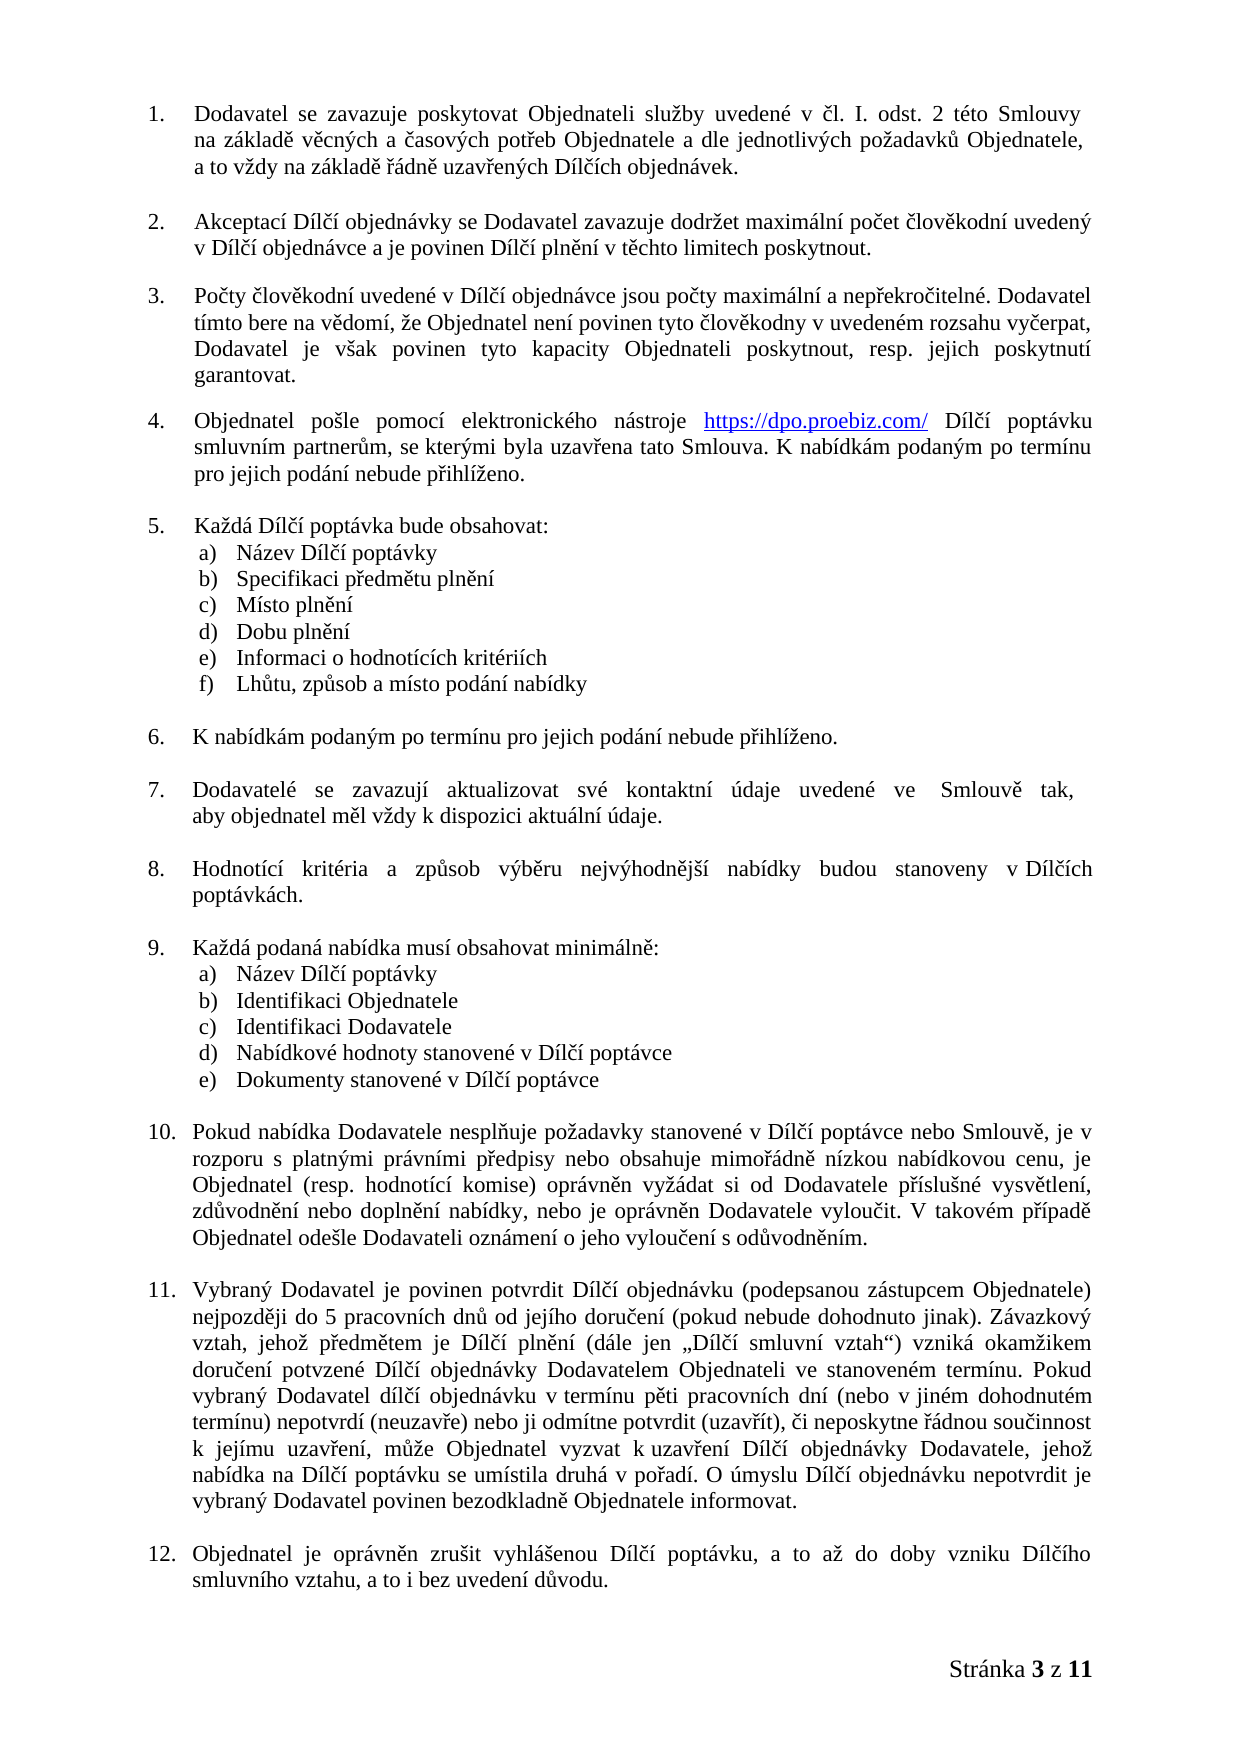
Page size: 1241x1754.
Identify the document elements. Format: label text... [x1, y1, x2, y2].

list Každá Dílčí poptávka bude obsahovat: [148, 512, 1093, 539]
list Specifikaci předmětu plnění [199, 565, 1093, 591]
list Dodavatel se zavazuje poskytovat Objednateli služby uvedené v čl. I. odst. 2 této Smlouvy na základě věcných a časových potřeb Objednatele a dle jednotlivých požadavků Objednatele, a to vždy na základě řádně uzavřených Dílčích objednávek. [148, 100, 1093, 179]
list Akceptací Dílčí objednávky se Dodavatel zavazuje dodržet maximální počet člověkodní uvedený v Dílčí objednávce a je povinen Dílčí plnění v těchto limitech poskytnout. [148, 208, 1093, 261]
list Dodavatelé se zavazují aktualizovat své kontaktní údaje uvedené ve Smlouvě tak, aby objednatel měl vždy k dispozici aktuální údaje. [148, 776, 1093, 828]
list Identifikaci Objednatele [199, 987, 1093, 1013]
list Objednatel je oprávněn zrušit vyhlášenou Dílčí poptávku, a to až do doby vzniku Dílčího smluvního vztahu, a to i bez uvedení důvodu. [148, 1540, 1093, 1593]
list Informaci o hodnotících kritériích [199, 644, 1093, 670]
list Pokud nabídka Dodavatele nesplňuje požadavky stanovené v Dílčí poptávce nebo Smlouvě, je v rozporu s platnými právními předpisy nebo obsahuje mimořádně nízkou nabídkovou cenu, je Objednatel (resp. hodnotící komise) oprávněn vyžádat si od Dodavatele příslušné vysvětlení, zdůvodnění nebo doplnění nabídky, nebo je oprávněn Dodavatele vyloučit. V takovém případě Objednatel odešle Dodavateli oznámení o jeho vyloučení s odůvodněním. [148, 1118, 1093, 1250]
list Hodnotící kritéria a způsob výběru nejvýhodnější nabídky budou stanoveny v Dílčích poptávkách. [148, 855, 1093, 908]
list Název Dílčí poptávky [199, 539, 1093, 565]
list Místo plnění [199, 591, 1093, 618]
list Vybraný Dodavatel je povinen potvrdit Dílčí objednávku (podepsanou zástupcem Objednatele) nejpozději do 5 pracovních dnů od jejího doručení (pokud nebude dohodnuto jinak). Závazkový vztah, jehož předmětem je Dílčí plnění (dále jen „Dílčí smluvní vztah“) vzniká okamžikem doručení potvzené Dílčí objednávky Dodavatelem Objednateli ve stanoveném termínu. Pokud vybraný Dodavatel dílčí objednávku v termínu pěti pracovních dní (nebo v jiném dohodnutém termínu) nepotvrdí (neuzavře) nebo ji odmítne potvrdit (uzavřít), či neposkytne řádnou součinnost k jejímu uzavření, může Objednatel vyzvat k uzavření Dílčí objednávky Dodavatele, jehož nabídka na Dílčí poptávku se umístila druhá v pořadí. O úmyslu Dílčí objednávku nepotvrdit je vybraný Dodavatel povinen bezodkladně Objednatele informovat. [148, 1277, 1093, 1514]
list Nabídkové hodnoty stanovené v Dílčí poptávce [199, 1039, 1093, 1066]
list Název Dílčí poptávky [199, 960, 1093, 987]
list Lhůtu, způsob a místo podání nabídky [199, 670, 1093, 697]
list Každá podaná nabídka musí obsahovat minimálně: [148, 934, 1093, 960]
list Objednatel pošle pomocí elektronického nástroje https://dpo.proebiz.com/ Dílčí poptávku smluvním partnerům, se kterými byla uzavřena tato Smlouva. K nabídkám podaným po termínu pro jejich podání nebude přihlíženo. [148, 407, 1093, 486]
list Dobu plnění [199, 618, 1093, 644]
list Dokumenty stanovené v Dílčí poptávce [199, 1066, 1093, 1092]
list Počty člověkodní uvedené v Dílčí objednávce jsou počty maximální a nepřekročitelné. Dodavatel tímto bere na vědomí, že Objednatel není povinen tyto člověkodny v uvedeném rozsahu vyčerpat, Dodavatel je však povinen tyto kapacity Objednateli poskytnout, resp. jejich poskytnutí garantovat. [148, 282, 1093, 388]
list K nabídkám podaným po termínu pro jejich podání nebude přihlíženo. [148, 723, 1093, 749]
list Identifikaci Dodavatele [199, 1013, 1093, 1039]
